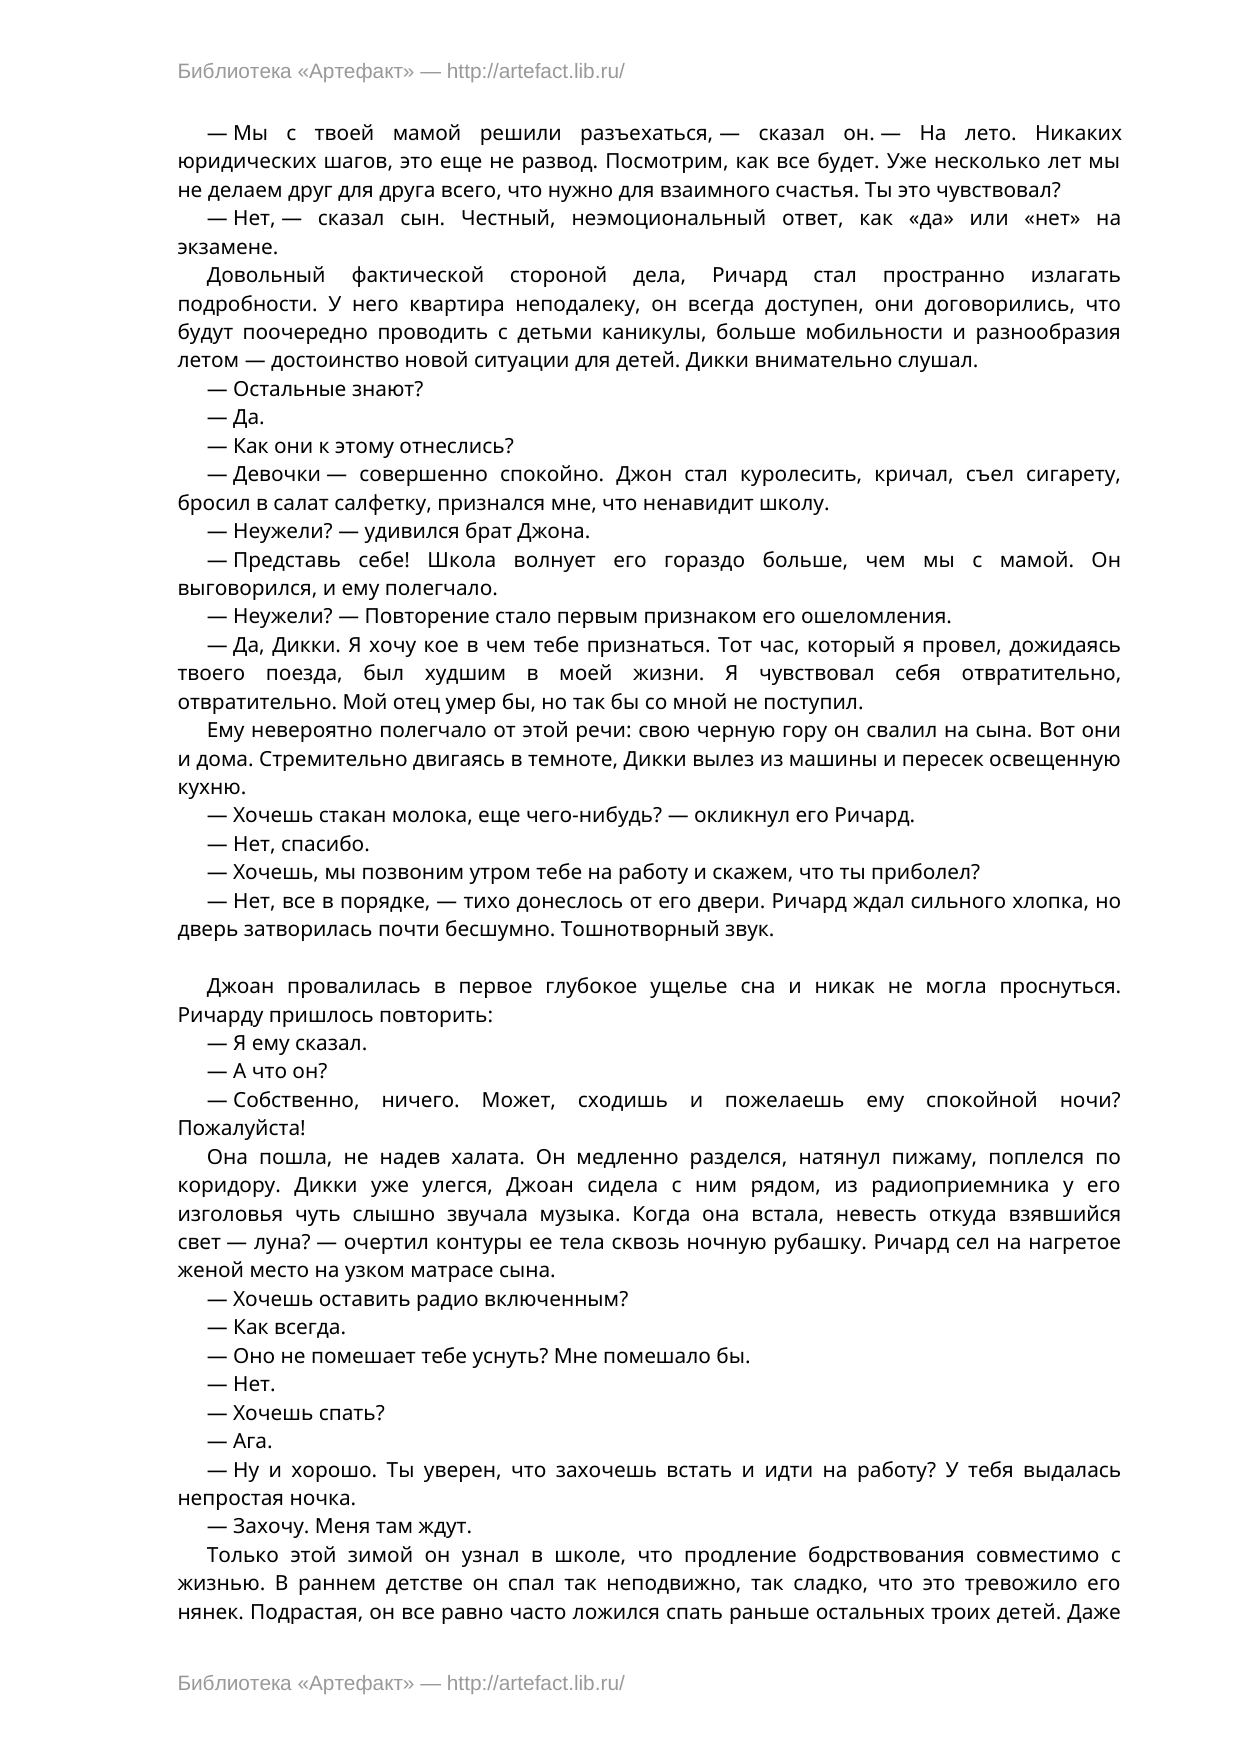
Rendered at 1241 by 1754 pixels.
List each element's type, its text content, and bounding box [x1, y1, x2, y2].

text Она пошла, не надев халата. Он медленно разделся, натянул пижаму, поплелся по коридору. Дикки уже улегся, Джоан сидела с ним рядом, из радиоприемника у его изголовья чуть слышно звучала музыка. Когда она встала, невесть откуда взявшийся свет — луна? — очертил контуры ее тела сквозь ночную рубашку. Ричард сел на нагретое женой место на узком матрасе сына. [177, 1142, 1122, 1284]
text — Оно не помешает тебе уснуть? Мне помешало бы. [177, 1341, 1122, 1369]
text — Нет, — сказал сын. Честный, неэмоциональный ответ, как «да» или «нет» на экзамене. [177, 203, 1122, 260]
text — Нет. [177, 1369, 1122, 1398]
text — Нет, спасибо. [177, 829, 1122, 857]
text — Остальные знают? [177, 374, 1122, 402]
text — Собственно, ничего. Может, сходишь и пожелаешь ему спокойной ночи? Пожалуйста! [177, 1085, 1122, 1142]
text — Ну и хорошо. Ты уверен, что захочешь встать и идти на работу? У тебя выдалась непростая ночка. [177, 1455, 1122, 1512]
text — Ага. [177, 1426, 1122, 1455]
text — Нет, все в порядке, — тихо донеслось от его двери. Ричард ждал сильного хлопка, но дверь затворилась почти бесшумно. Тошнотворный звук. [177, 886, 1122, 943]
text — Да, Дикки. Я хочу кое в чем тебе признаться. Тот час, который я провел, дожидаясь твоего поезда, был худшим в моей жизни. Я чувствовал себя отвратительно, отвратительно. Мой отец умер бы, но так бы со мной не поступил. [177, 630, 1122, 715]
text Джоан провалилась в первое глубокое ущелье сна и никак не могла проснуться. Ричарду пришлось повторить: [177, 971, 1122, 1028]
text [177, 1540, 1122, 1625]
text — Представь себе! Школа волнует его гораздо больше, чем мы с мамой. Он выговорился, и ему полегчало. [177, 545, 1122, 602]
text — Мы с твоей мамой решили разъехаться, — сказал он. — На лето. Никаких юридических шагов, это еще не развод. Посмотрим, как все будет. Уже несколько лет мы не делаем друг для друга всего, что нужно для взаимного счастья. Ты это чувствовал? [177, 118, 1122, 203]
text — Хочешь спать? [177, 1398, 1122, 1426]
text — Как они к этому отнеслись? [177, 431, 1122, 459]
text — Захочу. Меня там ждут. [177, 1512, 1122, 1540]
text — Я ему сказал. [177, 1028, 1122, 1057]
text — Как всегда. [177, 1312, 1122, 1341]
text — Девочки — совершенно спокойно. Джон стал куролесить, кричал, съел сигарету, бросил в салат салфетку, признался мне, что ненавидит школу. [177, 459, 1122, 516]
text — Хочешь стакан молока, еще чего-нибудь? — окликнул его Ричард. [177, 801, 1122, 829]
text — Неужели? — удивился брат Джона. [177, 516, 1122, 545]
text — Неужели? — Повторение стало первым признаком его ошеломления. [177, 602, 1122, 630]
text — Хочешь, мы позвоним утром тебе на работу и скажем, что ты приболел? [177, 857, 1122, 886]
text Довольный фактической стороной дела, Ричард стал пространно излагать подробности. У него квартира неподалеку, он всегда доступен, они договорились, что будут поочередно проводить с детьми каникулы, больше мобильности и разнообразия летом — достоинство новой ситуации для детей. Дикки внимательно слушал. [177, 260, 1122, 374]
text — Да. [177, 402, 1122, 431]
text — Хочешь оставить радио включенным? [177, 1284, 1122, 1312]
text Ему невероятно полегчало от этой речи: свою черную гору он свалил на сына. Вот они и дома. Стремительно двигаясь в темноте, Дикки вылез из машины и пересек освещенную кухню. [177, 715, 1122, 801]
text — А что он? [177, 1057, 1122, 1085]
